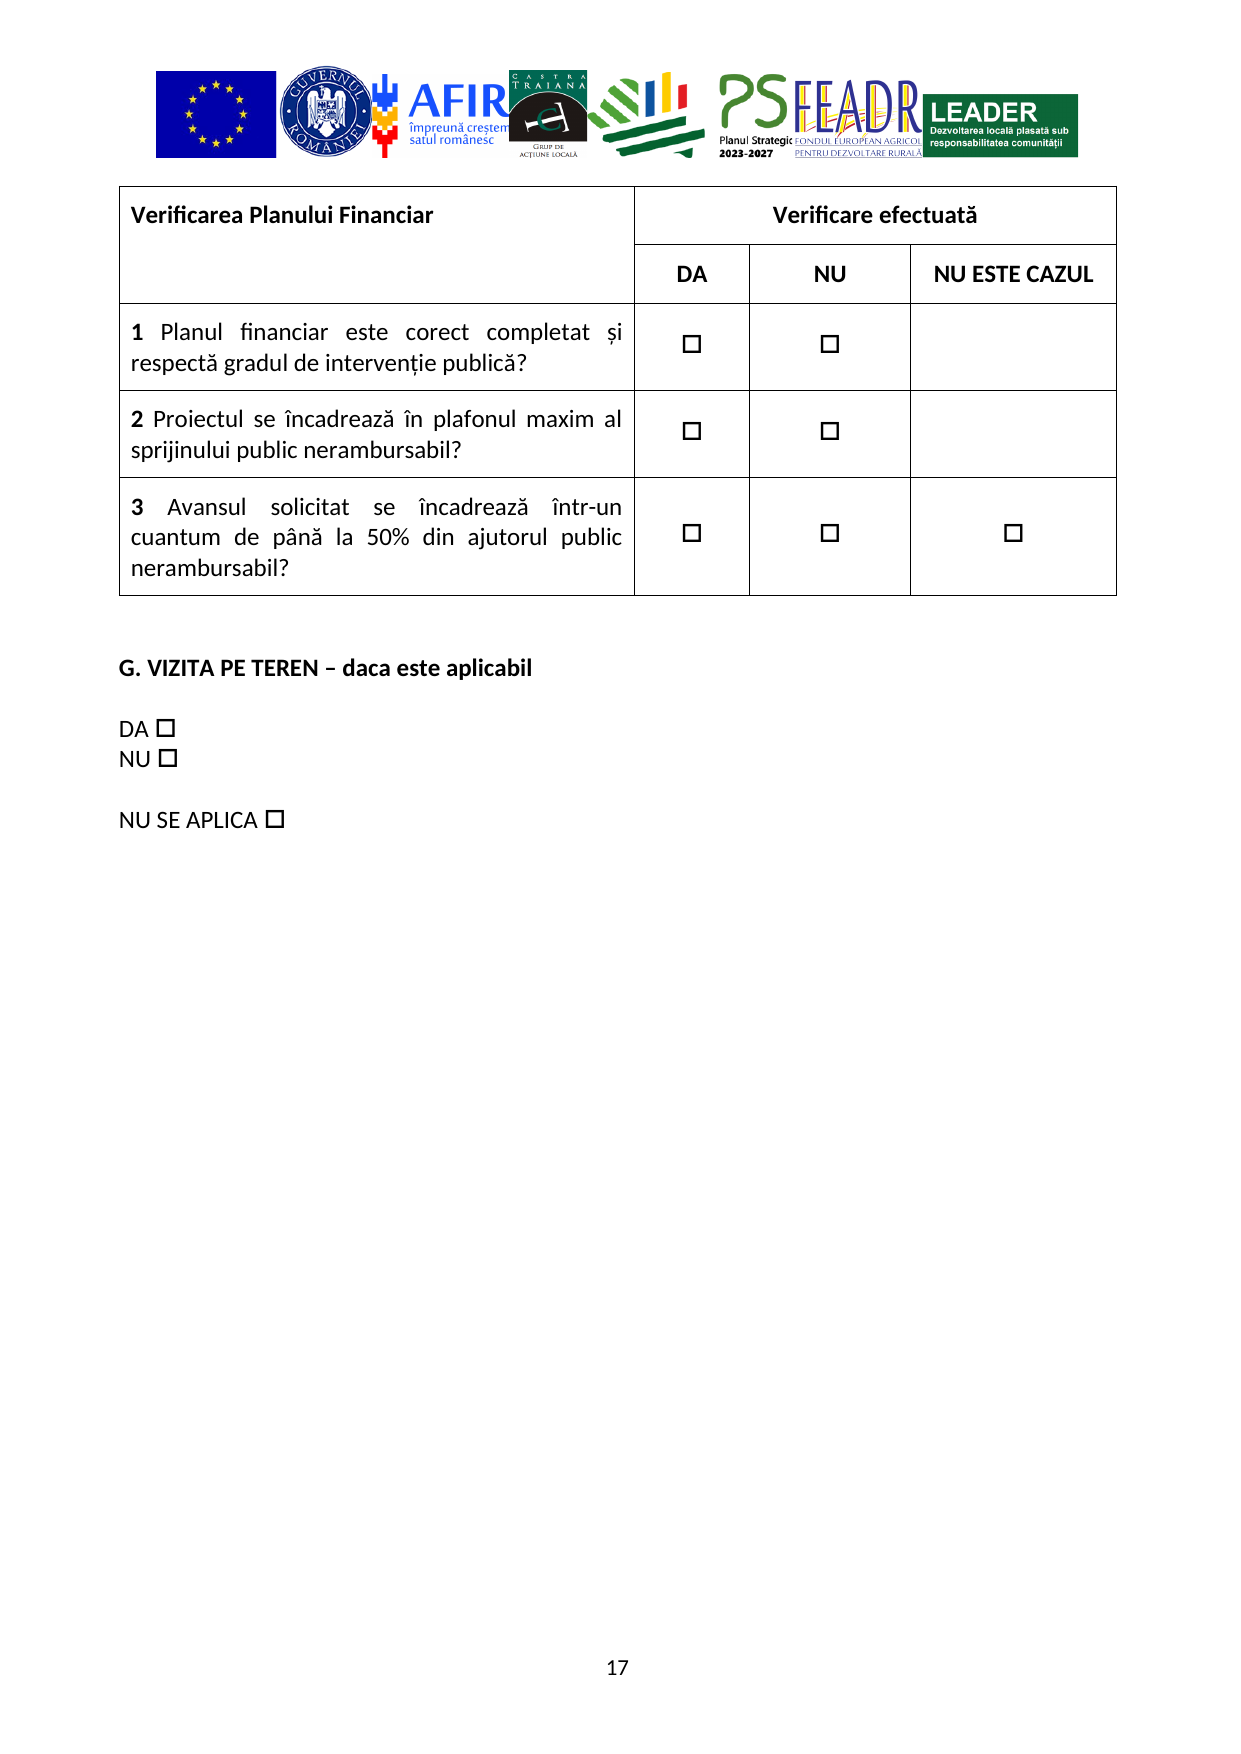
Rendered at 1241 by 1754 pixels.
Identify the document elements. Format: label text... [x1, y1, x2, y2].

text NU [119, 743, 1116, 774]
table_cell [750, 478, 910, 595]
table_cell DA [635, 245, 749, 303]
table_cell 1 Planul financiar este corect completat şi respectă gradul de intervenţie publică? [120, 304, 634, 390]
table_cell NU [750, 245, 910, 303]
picture [156, 60, 1079, 158]
table_cell [635, 478, 749, 595]
table_cell [635, 304, 749, 390]
table_header Verificare efectuată [635, 187, 1116, 244]
table_cell NU ESTE CAZUL [911, 245, 1116, 303]
table_cell 2 Proiectul se încadrează în plafonul maxim al sprijinului public nerambursabil? [120, 391, 634, 477]
table_cell [911, 391, 1116, 477]
table_cell [750, 304, 910, 390]
text G. VIZITA PE TEREN – daca este aplicabil [119, 652, 1116, 682]
table_cell [911, 478, 1116, 595]
table_cell 3 Avansul solicitat se încadrează într-un cuantum de până la 50% din ajutorul public nerambursabil? [120, 478, 634, 595]
text DA [119, 713, 1116, 743]
table_cell [750, 391, 910, 477]
table_cell [911, 304, 1116, 390]
text NU SE APLICA [119, 804, 1116, 835]
table_header Verificarea Planului Financiar [120, 187, 634, 303]
table_cell [635, 391, 749, 477]
